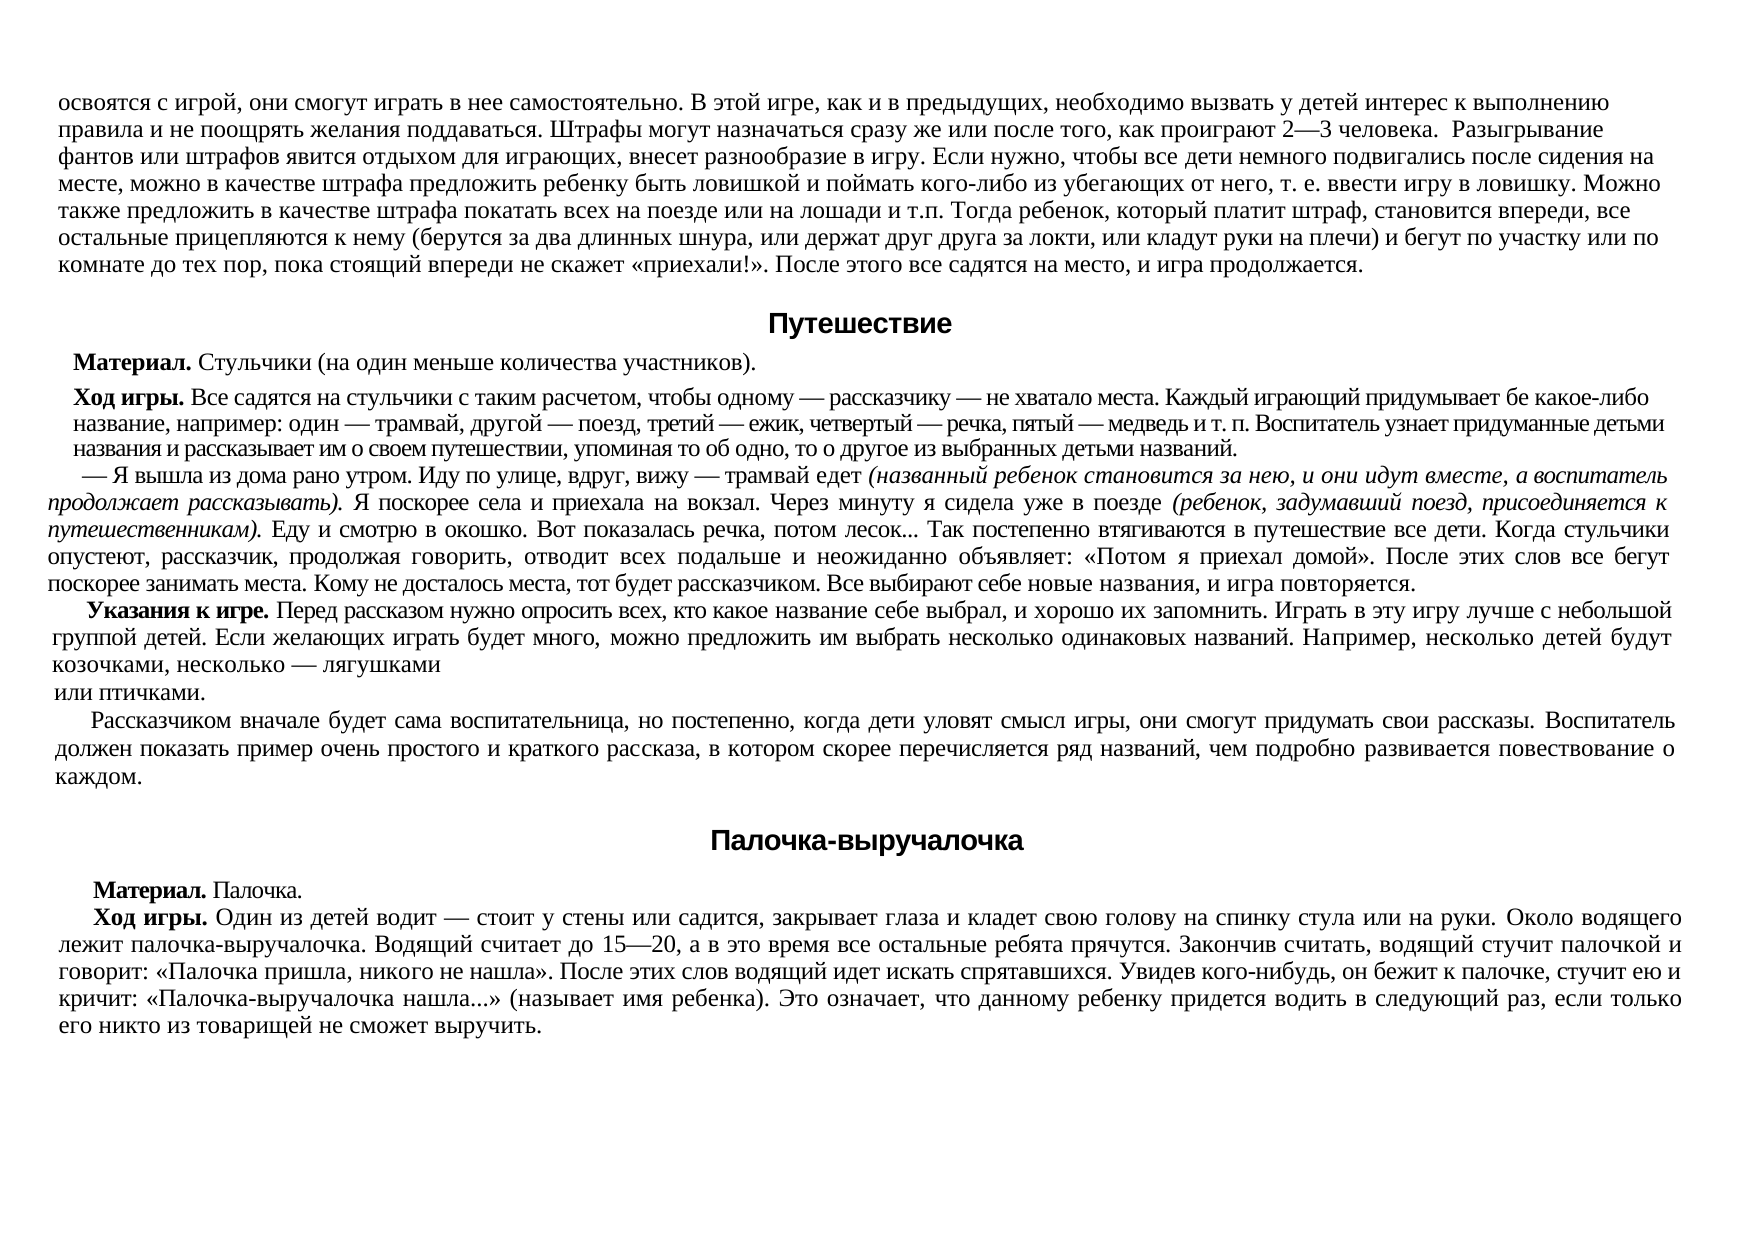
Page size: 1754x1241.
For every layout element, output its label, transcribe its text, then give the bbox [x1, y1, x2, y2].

text Палочка-выручалочка [51, 823, 1683, 856]
text Указания к игре. Перед рассказом нужно опросить всех, кто какое название себе выбрал, и хорошо их запомнить. Играть в эту игру лучше с небольшой группой детей. Если желающих играть будет много, можно предложить им выбрать несколько одинаковых названий. Например, несколько детей будут козочками, несколько — лягушками [52, 596, 1672, 677]
text Путешествие [366, 306, 1683, 339]
text или птичками. [54, 677, 1683, 706]
text Ход игры. Все садятся на стульчики с таким расчетом, чтобы одному — рассказчику — не хватало места. Каждый играющий придумывает бе какое-либо название, например: один — трамвай, другой — поезд, третий — ежик, четвертый — речка, пятый — медведь и т. п. Воспитатель узнает придуманные детьми названия и рассказывает им о своем путешествии, упоминая то об одно, то о другое из выбранных детьми названий. [73, 385, 1683, 462]
text Материал. Палочка. [93, 875, 1683, 903]
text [58, 88, 1683, 277]
text Рассказчиком вначале будет сама воспитательница, но постепенно, когда дети уловят смысл игры, они смогут придумать свои рассказы. Воспитатель должен показать пример очень простого и краткого рассказа, в котором скорее перечисляется ряд названий, чем подробно развивается повествование о каждом. [55, 706, 1675, 790]
text Материал. Стульчики (на один меньше количества участников). [73, 349, 1683, 375]
text — Я вышла из дома рано утром. Иду по улице, вдруг, вижу — трамвай едет (названный ребенок становится за нею, и они идут вместе, а воспитатель продолжает рассказывать). Я поскорее села и приехала на вокзал. Через минуту я сидела уже в поезде (ребенок, задумавший поезд, присоединяется к путешественникам). Еду и смотрю в окошко. Вот показалась речка, потом лесок... Так постепенно втягиваются в путешествие все дети. Когда стульчики опустеют, рассказчик, продолжая говорить, отводит всех подальше и неожиданно объявляет: «Потом я приехал домой». После этих слов все бегут поскорее занимать места. Кому не досталось места, тот будет рассказчиком. Все выбирают себе новые названия, и игра повторяется. [47, 462, 1670, 596]
text Ход игры. Один из детей водит — стоит у стены или садится, закрывает глаза и кладет свою голову на спинку стула или на руки. Около водящего лежит палочка-выручалочка. Водящий считает до 15—20, а в это время все остальные ребята прячутся. Закончив считать, водящий стучит палочкой и говорит: «Палочка пришла, никого не нашла». После этих слов водящий идет искать спрятавшихся. Увидев кого-нибудь, он бежит к палочке, стучит ею и кричит: «Палочка-выручалочка нашла...» (называет имя ребенка). Это означает, что данному ребенку придется водить в следующий раз, если только его никто из товарищей не сможет выручить. [58, 903, 1682, 1038]
